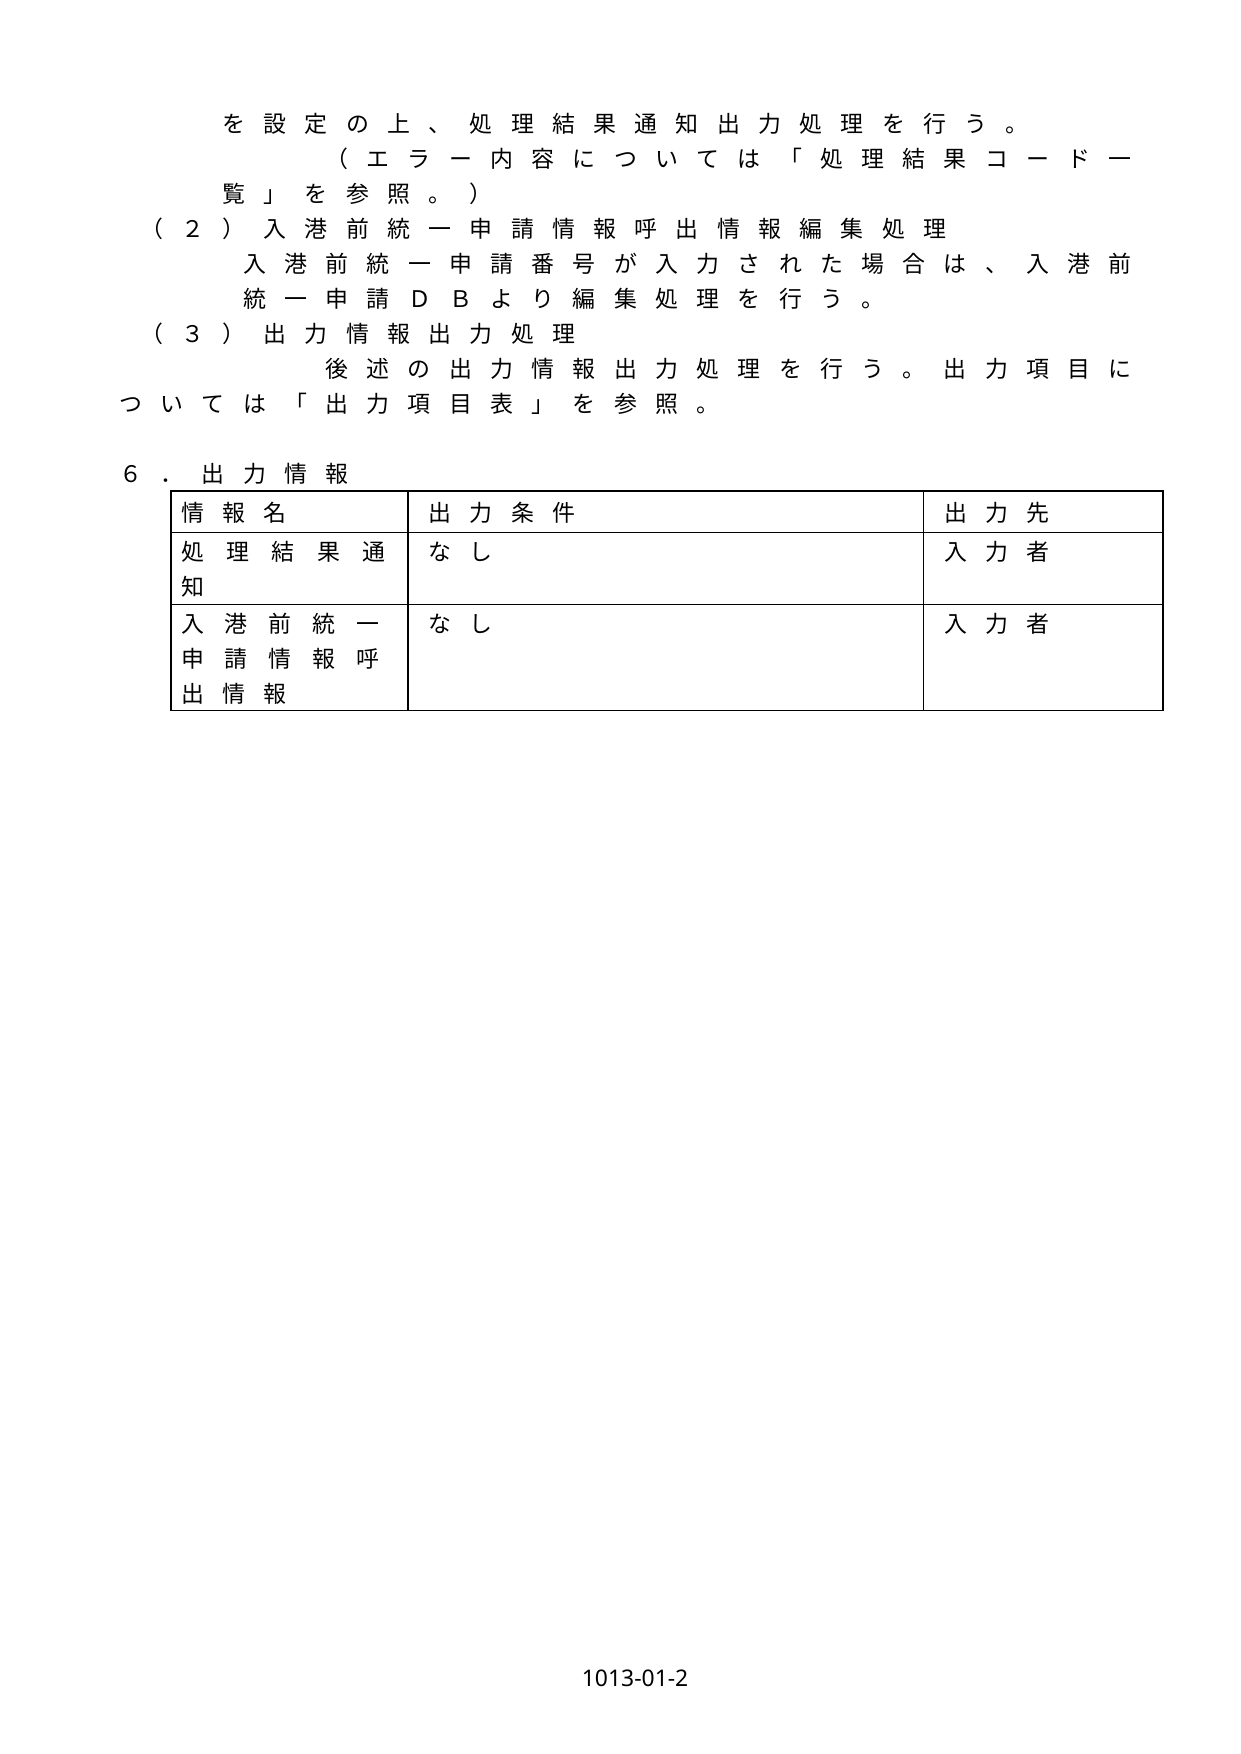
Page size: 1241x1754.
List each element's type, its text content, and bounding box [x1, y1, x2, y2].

text （３）出力情報出力処理 [119, 315, 1150, 350]
text （エラー内容については「処理結果コード一覧」を参照。） [119, 140, 1150, 210]
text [119, 105, 1150, 140]
table_header 情報名 [172, 492, 407, 532]
table_header 出力先 [924, 492, 1162, 532]
text ６．出力情報 [119, 455, 1150, 490]
table_cell 入力者 [924, 533, 1162, 603]
text 入港前統一申請番号が入力された場合は、入港前統一申請ＤＢより編集処理を行う。 [223, 245, 1150, 315]
table_cell 入力者 [924, 605, 1162, 710]
text （２）入港前統一申請情報呼出情報編集処理 [119, 210, 1150, 245]
table_cell 処理結果通知 [172, 533, 407, 603]
text 後述の出力情報出力処理を行う。出力項目については「出力項目表」を参照。 [119, 350, 1150, 420]
table_cell なし [409, 605, 923, 710]
table_cell 入港前統一申請情報呼出情報 [172, 605, 407, 710]
table_cell なし [409, 533, 923, 603]
table_header 出力条件 [409, 492, 923, 532]
